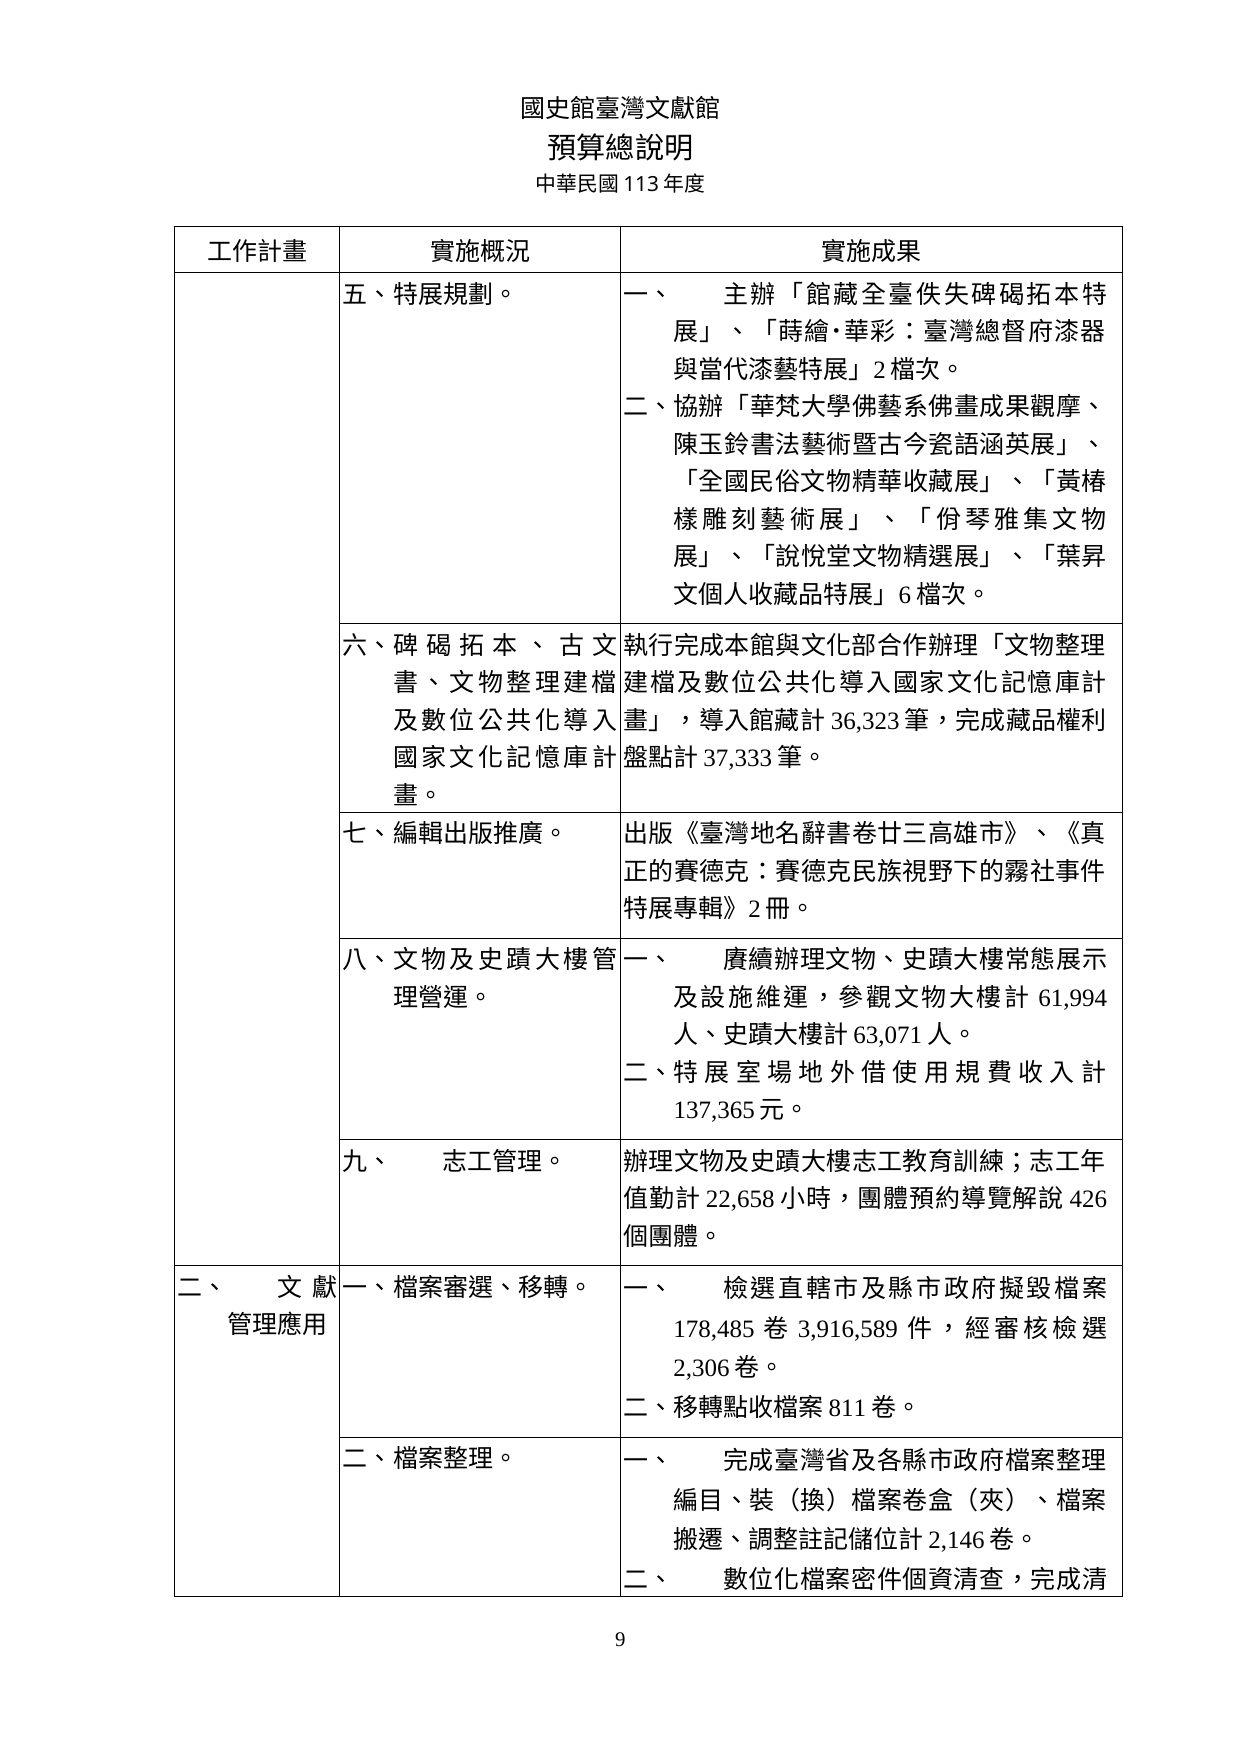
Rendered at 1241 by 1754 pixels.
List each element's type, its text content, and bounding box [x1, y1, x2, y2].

table_cell 出版《臺灣地名辭書卷廿三高雄市》、《真正的賽德克：賽德克民族視野下的霧社事件特展專輯》2冊。 [621, 813, 1122, 938]
table_cell 文物及史蹟大樓管理營運。 [340, 939, 620, 1139]
table_cell 主辦「館藏全臺佚失碑碣拓本特展」、「蒔繪˙華彩：臺灣總督府漆器與當代漆藝特展」2檔次。 協辦「華梵大學佛藝系佛畫成果觀摩、陳玉鈴書法藝術暨古今瓷語涵英展」、「全國民俗文物精華收藏展」、「黃椿樣雕刻藝術展」、「佾琴雅集文物展」、「說悅堂文物精選展」、「葉昇文個人收藏品特展」6檔次。 [621, 273, 1122, 623]
table_cell 特展規劃。 [340, 273, 620, 623]
table_header 實施概況 [340, 227, 620, 272]
table_cell 志工管理。 [340, 1140, 620, 1265]
table_header 實施成果 [621, 227, 1122, 272]
table_cell 賡續辦理文物、史蹟大樓常態展示及設施維運，參觀文物大樓計61,994人、史蹟大樓計63,071人。 特展室場地外借使用規費收入計137,365元。 [621, 939, 1122, 1139]
table_cell 編輯出版推廣。 [340, 813, 620, 938]
table_header 工作計畫 [175, 227, 339, 272]
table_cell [621, 1438, 1122, 1596]
table_cell 檢選直轄市及縣市政府擬毀檔案178,485卷3,916,589件，經審核檢選2,306卷。 移轉點收檔案811卷。 [621, 1266, 1122, 1437]
table_cell 辦理文物及史蹟大樓志工教育訓練；志工年值勤計22,658小時，團體預約導覽解說426個團體。 [621, 1140, 1122, 1265]
table_cell 執行完成本館與文化部合作辦理「文物整理建檔及數位公共化導入國家文化記憶庫計畫」，導入館藏計36,323筆，完成藏品權利盤點計37,333筆。 [621, 624, 1122, 812]
table_cell 檔案整理。 [340, 1438, 620, 1596]
table_cell 碑碣拓本、古文書、文物整理建檔及數位公共化導入國家文化記憶庫計畫。 [340, 624, 620, 812]
table_cell 檔案審選、移轉。 [340, 1266, 620, 1437]
table_cell 文獻管理應用 [175, 1266, 339, 1596]
